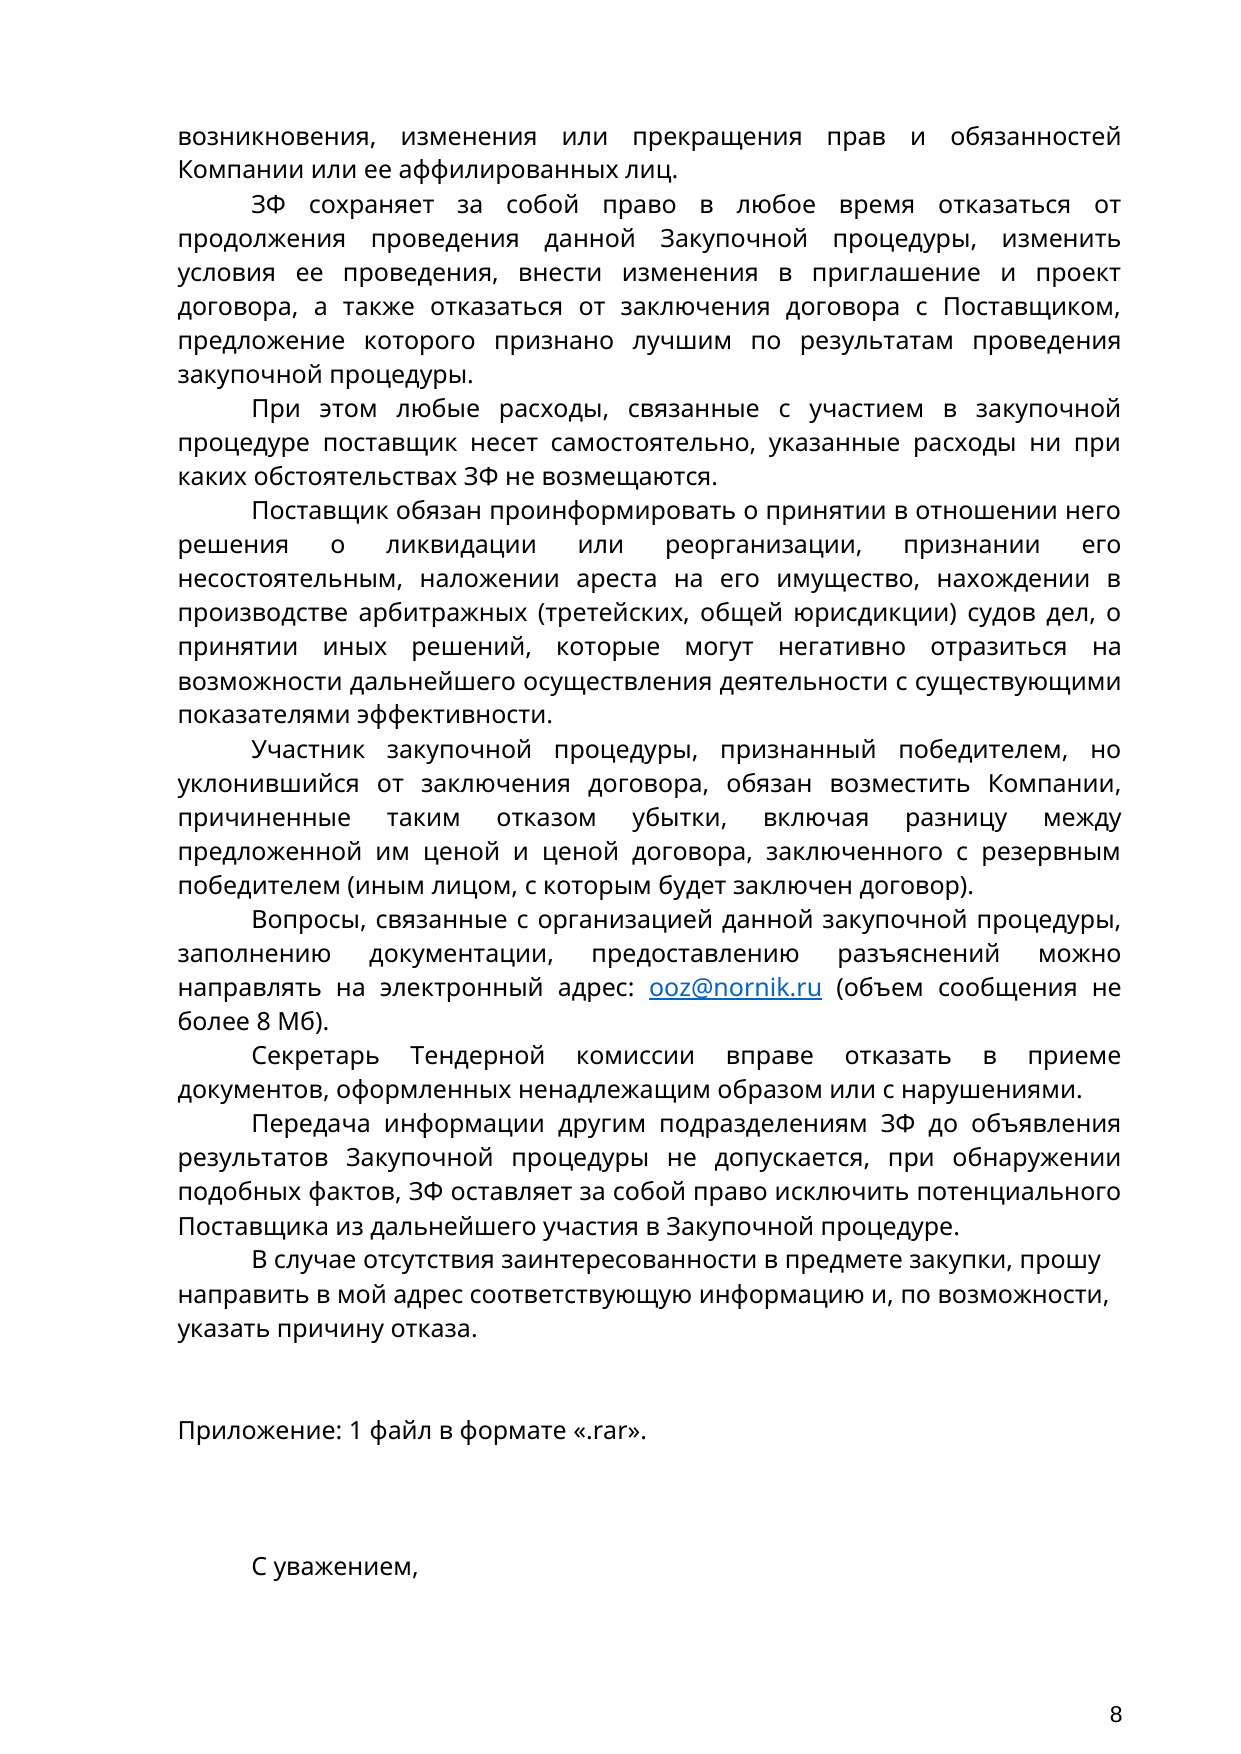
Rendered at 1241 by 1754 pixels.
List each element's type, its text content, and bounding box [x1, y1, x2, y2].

text Приложение: 1 файл в формате «.rar». [177, 1412, 1122, 1447]
text Секретарь Тендерной комиссии вправе отказать в приеме документов, оформленных ненадлежащим образом или с нарушениями. [177, 1038, 1122, 1106]
text Вопросы, связанные с организацией данной закупочной процедуры, заполнению документации, предоставлению разъяснений можно направлять на электронный адрес: ooz@nornik.ru (объем сообщения не более 8 Мб). [177, 902, 1122, 1038]
text С уважением, [177, 1549, 1122, 1583]
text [177, 118, 1122, 186]
text В случае отсутствия заинтересованности в предмете закупки, прошу направить в мой адрес соответствующую информацию и, по возможности, указать причину отказа. [177, 1242, 1122, 1344]
text ЗФ сохраняет за собой право в любое время отказаться от продолжения проведения данной Закупочной процедуры, изменить условия ее проведения, внести изменения в приглашение и проект договора, а также отказаться от заключения договора с Поставщиком, предложение которого признано лучшим по результатам проведения закупочной процедуры. [177, 186, 1122, 391]
text Передача информации другим подразделениям ЗФ до объявления результатов Закупочной процедуры не допускается, при обнаружении подобных фактов, ЗФ оставляет за собой право исключить потенциального Поставщика из дальнейшего участия в Закупочной процедуре. [177, 1106, 1122, 1242]
text Поставщик обязан проинформировать о принятии в отношении него решения о ликвидации или реорганизации, признании его несостоятельным, наложении ареста на его имущество, нахождении в производстве арбитражных (третейских, общей юрисдикции) судов дел, о принятии иных решений, которые могут негативно отразиться на возможности дальнейшего осуществления деятельности с существующими показателями эффективности. [177, 493, 1122, 731]
text Участник закупочной процедуры, признанный победителем, но уклонившийся от заключения договора, обязан возместить Компании, причиненные таким отказом убытки, включая разницу между предложенной им ценой и ценой договора, заключенного с резервным победителем (иным лицом, с которым будет заключен договор). [177, 731, 1122, 902]
text При этом любые расходы, связанные с участием в закупочной процедуре поставщик несет самостоятельно, указанные расходы ни при каких обстоятельствах ЗФ не возмещаются. [177, 391, 1122, 493]
